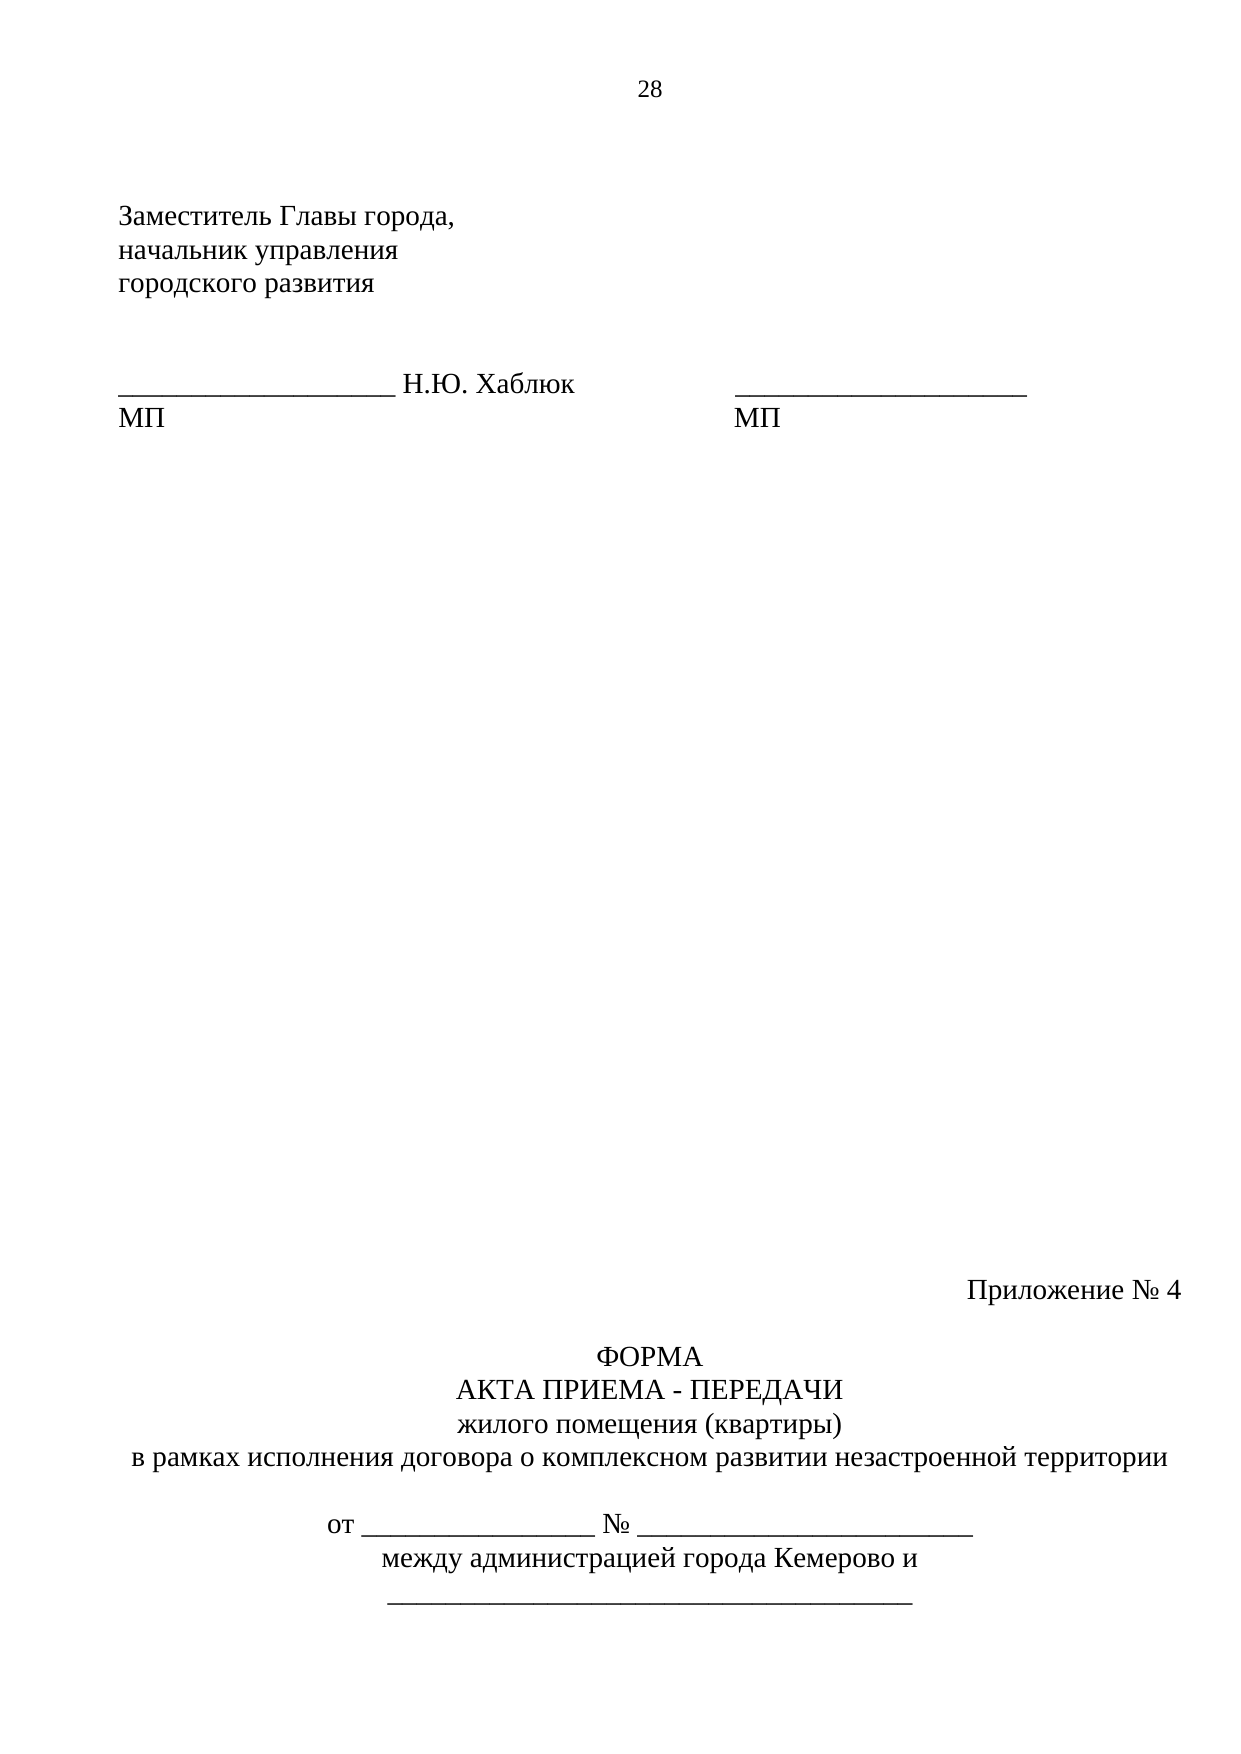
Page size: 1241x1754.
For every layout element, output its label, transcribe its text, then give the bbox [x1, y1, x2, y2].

text ___________________ Н.Ю. Хаблюк ____________________ [118, 366, 1181, 400]
text Заместитель Главы города, [118, 198, 1181, 232]
text начальник управления [118, 232, 1181, 266]
text жилого помещения (квартиры) [118, 1406, 1181, 1439]
text между администрацией города Кемерово и ____________________________________ [118, 1540, 1181, 1607]
text АКТА ПРИЕМА - ПЕРЕДАЧИ [118, 1372, 1181, 1406]
text МП МП [118, 400, 1181, 433]
text ФОРМА [118, 1339, 1181, 1372]
text городского развития [118, 266, 1181, 299]
text в рамках исполнения договора о комплексном развитии незастроенной территории [118, 1439, 1181, 1473]
text Приложение № 4 [118, 1272, 1181, 1305]
text от ________________ № _______________________ [118, 1507, 1181, 1540]
